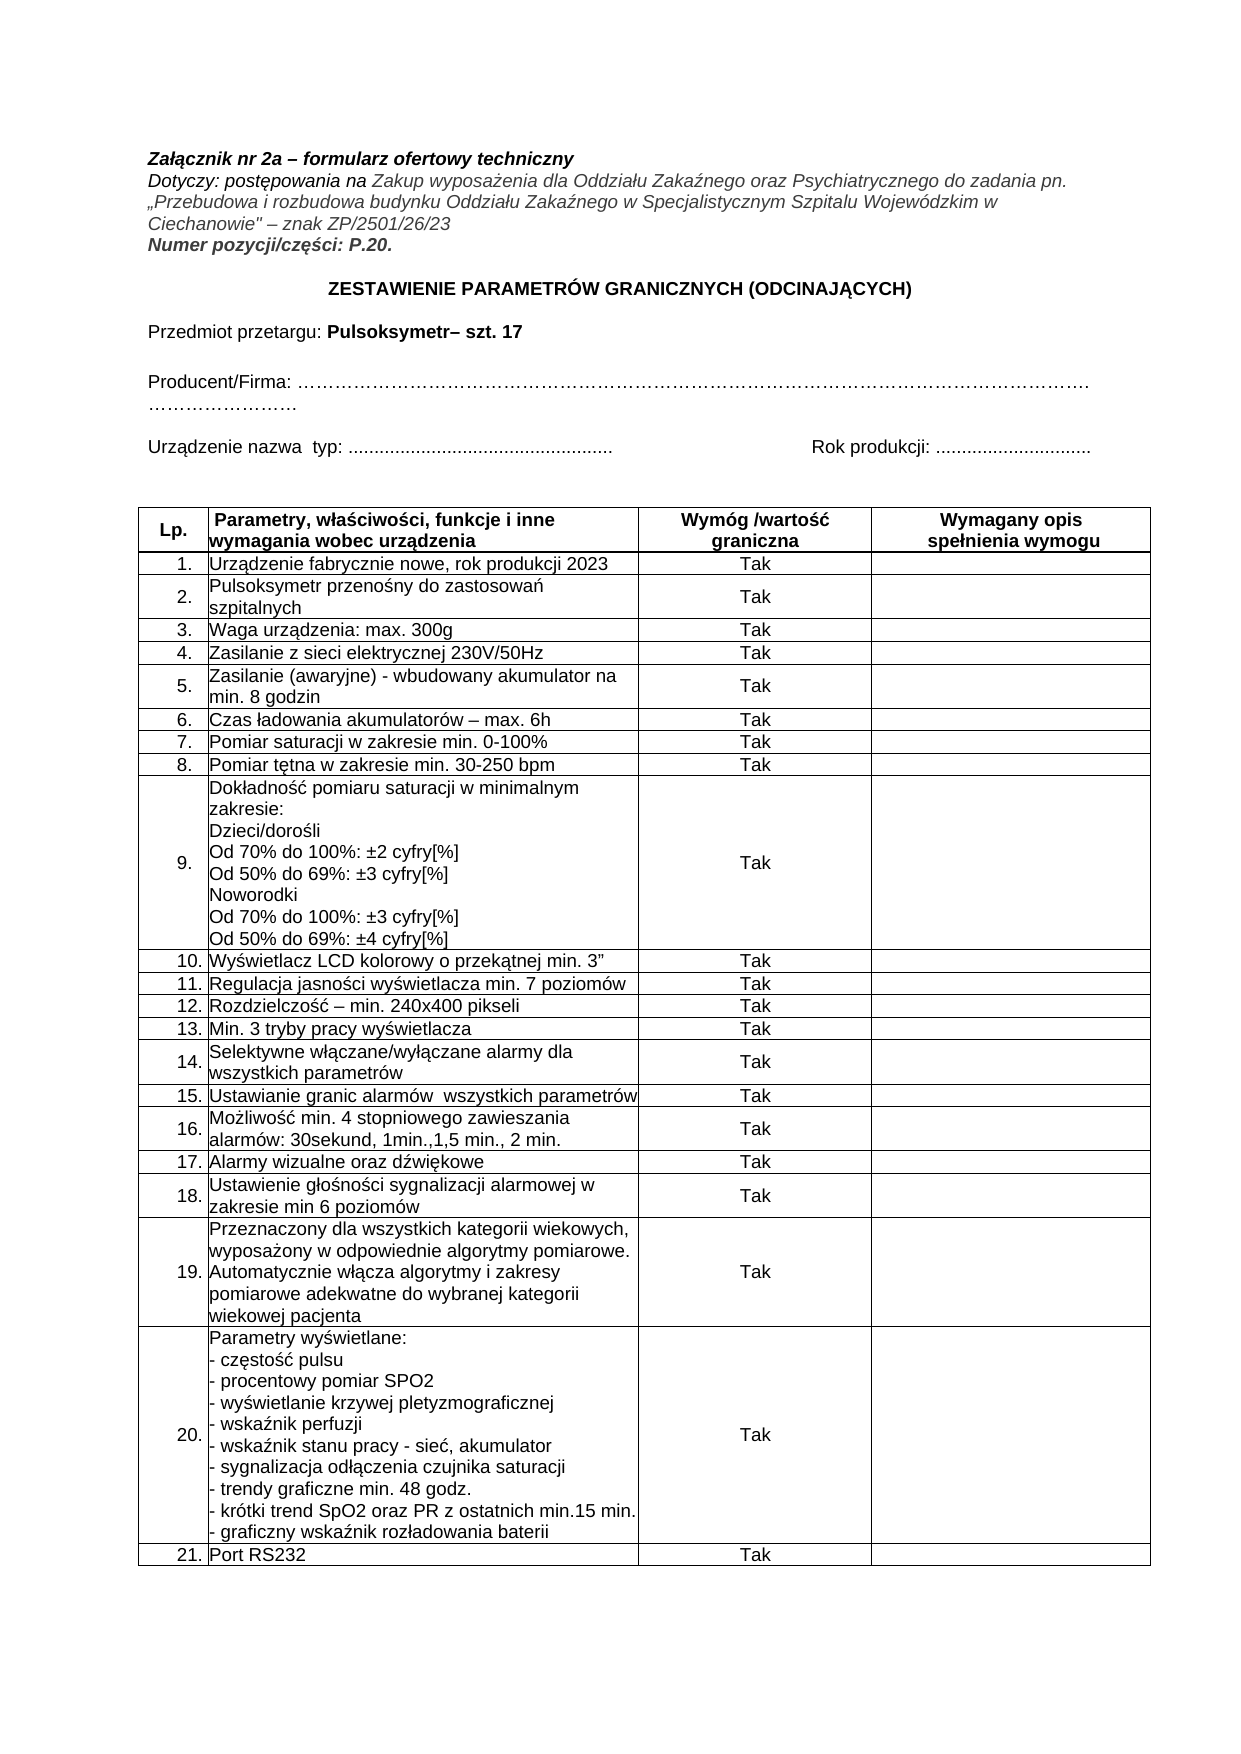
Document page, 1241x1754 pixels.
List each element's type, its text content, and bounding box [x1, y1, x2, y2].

text Urządzenie nazwa typ: ................................................... Rok produkcji: .............................. [148, 435, 1093, 457]
table_cell [872, 1544, 1150, 1565]
table_cell [139, 665, 208, 708]
table_cell Parametry wyświetlane: - częstość pulsu - procentowy pomiar SPO2 - wyświetlanie krzywej pletyzmograficznej - wskaźnik perfuzji - wskaźnik stanu pracy - sieć, akumulator - sygnalizacja odłączenia czujnika saturacji - trendy graficzne min. 48 godz. - krótki trend SpO2 oraz PR z ostatnich min.15 min. - graficzny wskaźnik rozładowania baterii [209, 1327, 638, 1543]
table_cell Wyświetlacz LCD kolorowy o przekątnej min. 3” [209, 950, 638, 972]
table_cell [139, 1174, 208, 1217]
table_cell Alarmy wizualne oraz dźwiękowe [209, 1151, 638, 1173]
table_cell [139, 642, 208, 663]
table_cell Pomiar tętna w zakresie min. 30-250 bpm [209, 754, 638, 775]
table_cell Dokładność pomiaru saturacji w minimalnym zakresie: Dzieci/dorośli Od 70% do 100%: ±2 cyfry[%] Od 50% do 69%: ±3 cyfry[%] Noworodki Od 70% do 100%: ±3 cyfry[%] Od 50% do 69%: ±4 cyfry[%] [209, 776, 638, 949]
table_cell [139, 1107, 208, 1150]
table_cell [872, 1040, 1150, 1083]
table_cell Ustawianie granic alarmów wszystkich parametrów [209, 1085, 638, 1106]
table_cell [139, 973, 208, 994]
table_cell [872, 709, 1150, 730]
table_cell Zasilanie (awaryjne) - wbudowany akumulator na min. 8 godzin [209, 665, 638, 708]
text Numer pozycji/części: P.20. [148, 234, 1093, 256]
table_cell [872, 995, 1150, 1017]
table_cell Tak [639, 754, 871, 775]
table_cell Tak [639, 575, 871, 618]
table_cell Tak [639, 776, 871, 949]
table_cell Czas ładowania akumulatorów – max. 6h [209, 709, 638, 730]
table_cell [872, 950, 1150, 972]
table_cell Tak [639, 1151, 871, 1173]
table_cell Tak [639, 1018, 871, 1039]
table_cell [139, 995, 208, 1017]
table_cell [139, 1018, 208, 1039]
table_cell Tak [639, 1544, 871, 1565]
table_cell Tak [639, 1174, 871, 1217]
table_cell Możliwość min. 4 stopniowego zawieszania alarmów: 30sekund, 1min.,1,5 min., 2 min. [209, 1107, 638, 1150]
table_cell Tak [639, 950, 871, 972]
table_cell [872, 1085, 1150, 1106]
table_cell [872, 642, 1150, 663]
table_cell [872, 754, 1150, 775]
table_cell Port RS232 [209, 1544, 638, 1565]
table_cell [139, 1327, 208, 1543]
table_cell Regulacja jasności wyświetlacza min. 7 poziomów [209, 973, 638, 994]
table_cell Tak [639, 642, 871, 663]
table_cell [872, 1151, 1150, 1173]
table_cell Waga urządzenia: max. 300g [209, 619, 638, 641]
table_header Wymagany opis spełnienia wymogu [872, 508, 1150, 551]
table_cell Przeznaczony dla wszystkich kategorii wiekowych, wyposażony w odpowiednie algorytmy pomiarowe. Automatycznie włącza algorytmy i zakresy pomiarowe adekwatne do wybranej kategorii wiekowej pacjenta [209, 1218, 638, 1326]
table_cell [139, 754, 208, 775]
table_cell Tak [639, 731, 871, 753]
table_cell [872, 575, 1150, 618]
table_cell Tak [639, 1107, 871, 1150]
table_cell [139, 1151, 208, 1173]
table_cell [872, 776, 1150, 949]
table_cell Tak [639, 619, 871, 641]
table_cell Zasilanie z sieci elektrycznej 230V/50Hz [209, 642, 638, 663]
table_cell Tak [639, 1327, 871, 1543]
table_cell Pulsoksymetr przenośny do zastosowań szpitalnych [209, 575, 638, 618]
table_cell [139, 619, 208, 641]
table_cell Tak [639, 553, 871, 574]
table_cell Min. 3 tryby pracy wyświetlacza [209, 1018, 638, 1039]
table_cell Tak [639, 1040, 871, 1083]
text Załącznik nr 2a – formularz ofertowy techniczny [148, 148, 1093, 169]
table_cell [139, 1218, 208, 1326]
table_cell Tak [639, 665, 871, 708]
table_cell [872, 1218, 1150, 1326]
table_cell Tak [639, 1218, 871, 1326]
table_cell [139, 1085, 208, 1106]
text Producent/Firma: ……………………………………………………………………………………………………………….…………………… [148, 371, 1093, 414]
table_cell [139, 575, 208, 618]
table_cell Pomiar saturacji w zakresie min. 0-100% [209, 731, 638, 753]
table_cell [872, 553, 1150, 574]
table_cell Selektywne włączane/wyłączane alarmy dla wszystkich parametrów [209, 1040, 638, 1083]
table_header Lp. [139, 508, 208, 551]
table_cell [872, 1327, 1150, 1543]
table_cell [139, 1544, 208, 1565]
table_cell [872, 1174, 1150, 1217]
table_cell Tak [639, 709, 871, 730]
table_cell [139, 709, 208, 730]
table_cell [872, 1107, 1150, 1150]
table_cell Rozdzielczość – min. 240x400 pikseli [209, 995, 638, 1017]
table_cell [139, 731, 208, 753]
table_header Wymóg /wartość graniczna [639, 508, 871, 551]
table_cell [872, 973, 1150, 994]
table_cell [139, 1040, 208, 1083]
table_cell Ustawienie głośności sygnalizacji alarmowej w zakresie min 6 poziomów [209, 1174, 638, 1217]
table_cell [872, 619, 1150, 641]
text Przedmiot przetargu: Pulsoksymetr– szt. 17 [148, 320, 1093, 342]
table_cell [139, 950, 208, 972]
table_cell Urządzenie fabrycznie nowe, rok produkcji 2023 [209, 553, 638, 574]
table_cell Tak [639, 1085, 871, 1106]
table_header Parametry, właściwości, funkcje i inne wymagania wobec urządzenia [209, 508, 638, 551]
table_cell [139, 553, 208, 574]
text ZESTAWIENIE PARAMETRÓW GRANICZNYCH (ODCINAJĄCYCH) [148, 277, 1093, 299]
table_cell [872, 665, 1150, 708]
table_cell [872, 731, 1150, 753]
table_cell [139, 776, 208, 949]
table_cell Tak [639, 973, 871, 994]
text Dotyczy: postępowania na Zakup wyposażenia dla Oddziału Zakaźnego oraz Psychiatrycznego do zadania pn. „Przebudowa i rozbudowa budynku Oddziału Zakaźnego w Specjalistycznym Szpitalu Wojewódzkim w Ciechanowie" – znak ZP/2501/26/23 [148, 169, 1093, 234]
table_cell Tak [639, 995, 871, 1017]
table_cell [872, 1018, 1150, 1039]
